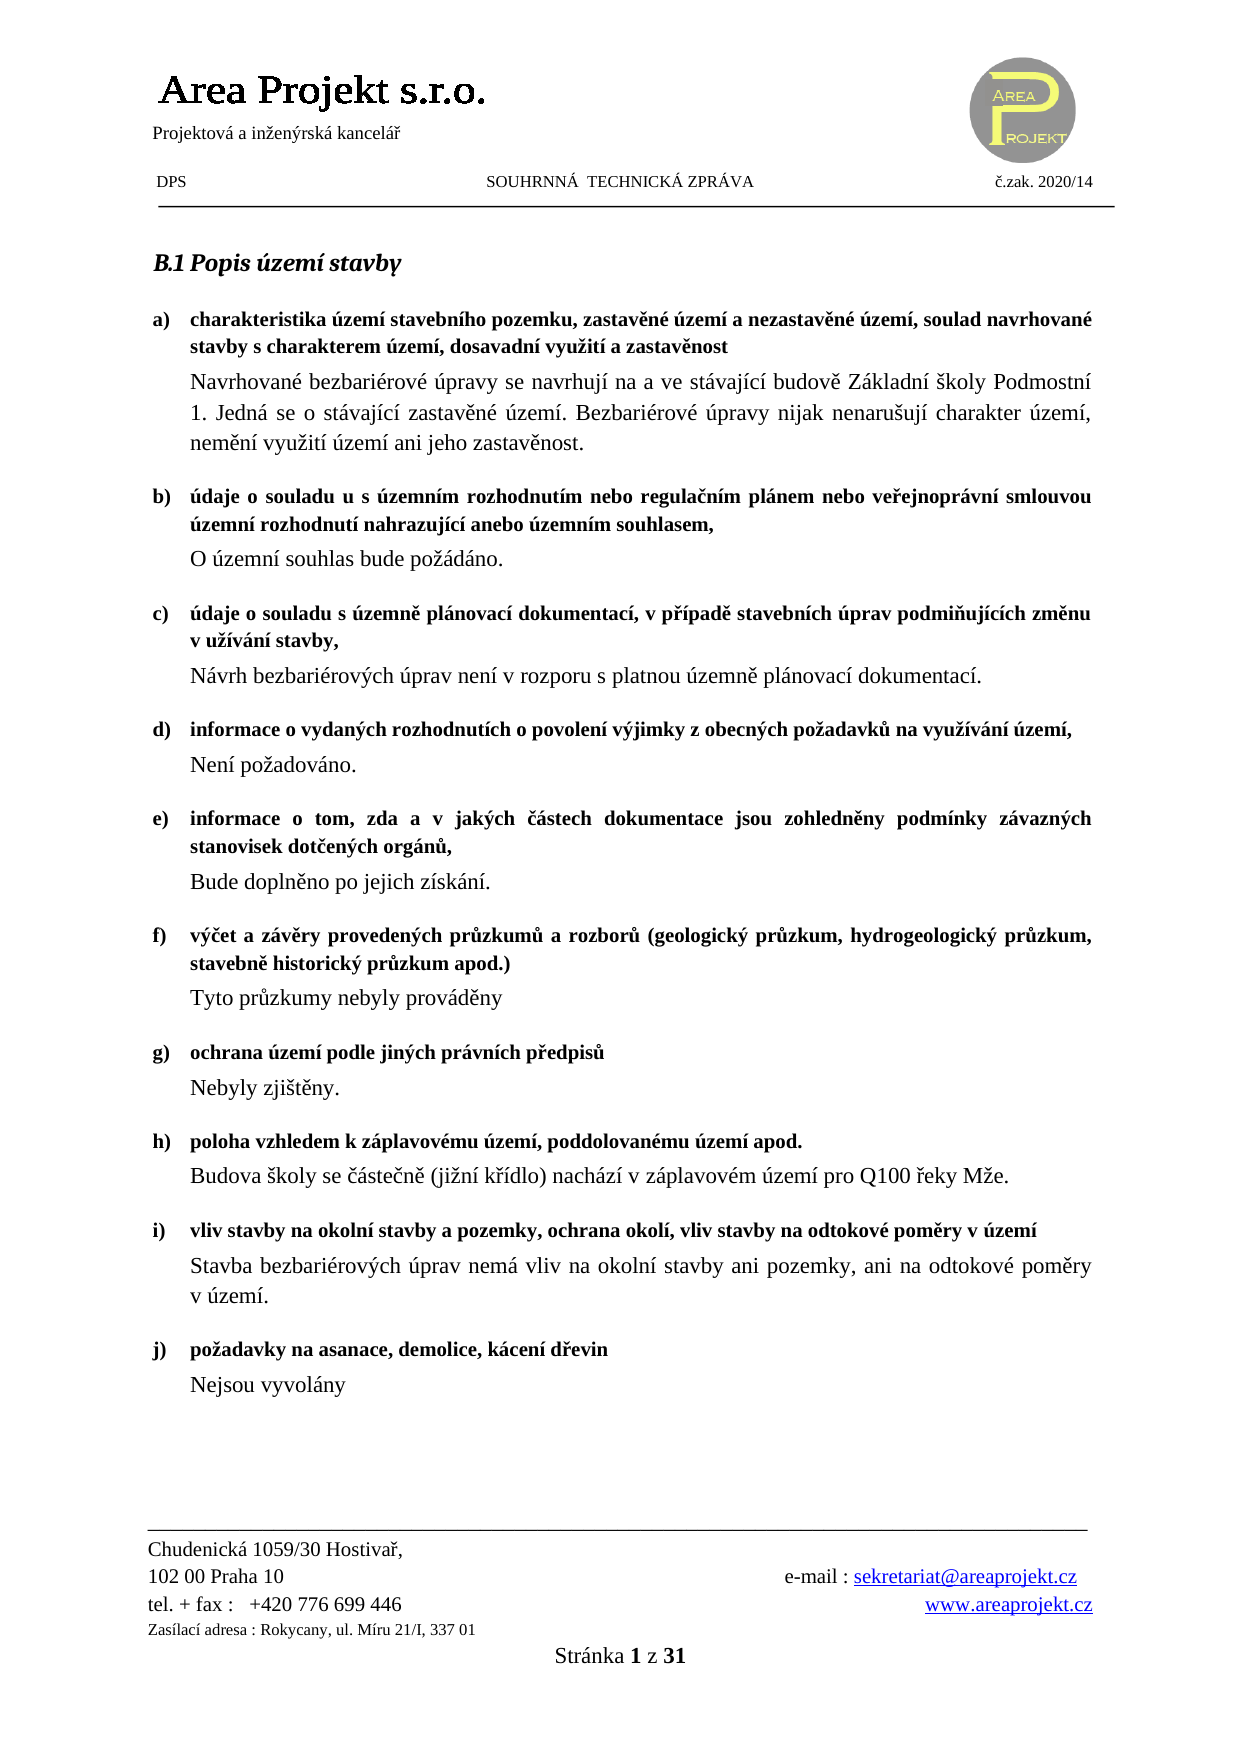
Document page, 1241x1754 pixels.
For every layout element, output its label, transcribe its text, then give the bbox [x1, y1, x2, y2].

subtitle ochrana území podle jiných právních předpisů [152, 1040, 1092, 1064]
text Budova školy se částečně (jižní křídlo) nachází v záplavovém území pro Q100 řeky Mže. [152, 1163, 1092, 1189]
subtitle údaje o souladu u s územním rozhodnutím nebo regulačním plánem nebo veřejnoprávní smlouvou územní rozhodnutí nahrazující anebo územním souhlasem, [152, 484, 1092, 536]
text Stavba bezbariérových úprav nemá vliv na okolní stavby ani pozemky, ani na odtokové poměry v území. [190, 1252, 1092, 1308]
text Návrh bezbariérových úprav není v rozporu s platnou územně plánovací dokumentací. [190, 662, 1092, 688]
subtitle informace o vydaných rozhodnutích o povolení výjimky z obecných požadavků na využívání území, [152, 717, 1092, 741]
text Není požadováno. [190, 751, 1092, 777]
text Tyto průzkumy nebyly prováděny [152, 984, 1092, 1011]
subtitle poloha vzhledem k záplavovému území, poddolovanému území apod. [152, 1129, 1092, 1153]
subtitle B.1 Popis území stavby [148, 249, 1092, 278]
subtitle vliv stavby na okolní stavby a pozemky, ochrana okolí, vliv stavby na odtokové poměry v území [152, 1218, 1092, 1242]
picture [954, 52, 1093, 170]
text Nejsou vyvolány [152, 1371, 1092, 1397]
text O územní souhlas bude požádáno. [190, 545, 1092, 572]
subtitle charakteristika území stavebního pozemku, zastavěné území a nezastavěné území, soulad navrhované stavby s charakterem území, dosavadní využití a zastavěnost [152, 307, 1092, 358]
subtitle údaje o souladu s územně plánovací dokumentací, v případě stavebních úprav podmiňujících změnu v užívání stavby, [152, 601, 1092, 652]
text Nebyly zjištěny. [190, 1073, 1092, 1100]
subtitle požadavky na asanace, demolice, kácení dřevin [152, 1337, 1092, 1361]
text Navrhované bezbariérové úpravy se navrhují na a ve stávající budově Základní školy Podmostní 1. Jedná se o stávající zastavěné území. Bezbariérové úpravy nijak nenarušují charakter území, nemění využití území ani jeho zastavěnost. [190, 368, 1092, 455]
subtitle informace o tom, zda a v jakých částech dokumentace jsou zohledněny podmínky závazných stanovisek dotčených orgánů, [152, 806, 1092, 858]
text Bude doplněno po jejich získání. [190, 868, 1092, 894]
subtitle výčet a závěry provedených průzkumů a rozborů (geologický průzkum, hydrogeologický průzkum, stavebně historický průzkum apod.) [152, 923, 1092, 975]
